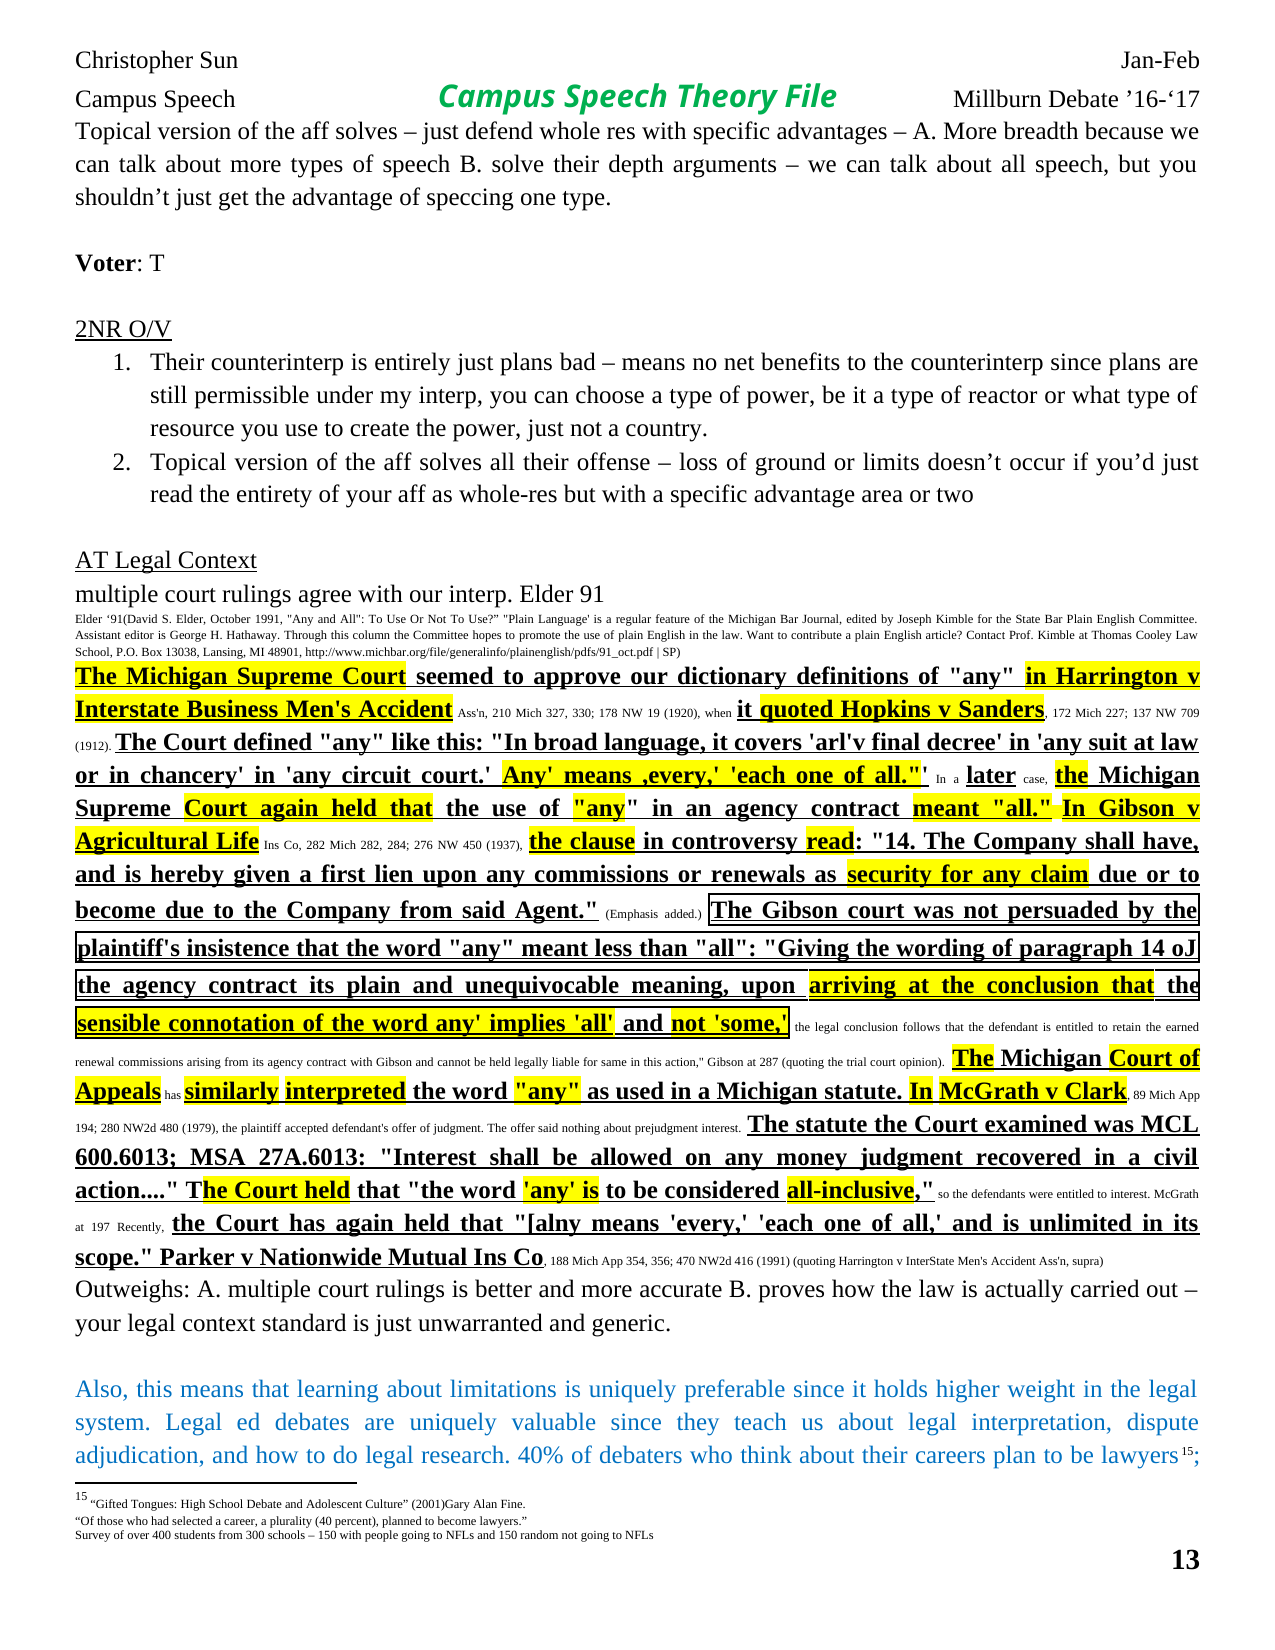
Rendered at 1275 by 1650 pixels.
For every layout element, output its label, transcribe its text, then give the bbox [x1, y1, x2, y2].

text Voter: T [75, 248, 1200, 277]
text Elder ‘91(David S. Elder, October 1991, "Any and All": To Use Or Not To Use?” "Plain Language' is a regular feature of the Michigan Bar Journal, edited by Joseph Kimble for the State Bar Plain English Committee. Assistant editor is George H. Hathaway. Through this column the Committee hopes to promote the use of plain English in the law. Want to contribute a plain English article? Contact Prof. Kimble at Thomas Cooley Law School, P.O. Box 13038, Lansing, MI 48901, http://www.michbar.org/file/generalinfo/plainenglish/pdfs/91_oct.pdf | SP) [75, 612, 1200, 659]
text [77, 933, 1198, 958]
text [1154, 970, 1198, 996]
text Topical version of the aff solves – just defend whole res with specific advantages – A. More breadth because we can talk about more types of speech B. solve their depth arguments – we can talk about all speech, but you shouldn’t just get the advantage of speccing one type. [75, 116, 1200, 211]
subtitle 2NR O/V [75, 314, 1200, 343]
list Topical version of the aff solves all their offense – loss of ground or limits doesn’t occur if you’d just read the entirety of your aff as whole-res but with a specific advantage area or two [112, 447, 1200, 508]
subtitle AT Legal Context [75, 546, 1200, 574]
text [75, 1374, 1200, 1468]
text The Michigan Supreme Court seemed to approve our dictionary definitions of "any" in Harrington v Interstate Business Men's Accident Ass'n, 210 Mich 327, 330; 178 NW 19 (1920), when it quoted Hopkins v Sanders, 172 Mich 227; 137 NW 709 (1912). The Court defined "any" like this: "In broad language, it covers 'arl'v final decree' in 'any suit at law or in chancery' in 'any circuit court.' Any' means ,every,' 'each one of all."' In a later case, the Michigan Supreme Court again held that the use of "any" in an agency contract meant "all." In Gibson v Agricultural Life Ins Co, 282 Mich 282, 284; 276 NW 450 (1937), the clause in controversy read: "14. The Company shall have, and is hereby given a first lien upon any commissions or renewals as security for any claim due or to become due to the Company from said Agent." (Emphasis added.) The Gibson court was not persuaded by the plaintiff's insistence that the word "any" meant less than "all": "Giving the wording of paragraph 14 oJ the agency contract its plain and unequivocable meaning, upon arriving at the conclusion that the sensible connotation of the word any' implies 'all' and not 'some,' the legal conclusion follows that the defendant is entitled to retain the earned renewal commissions arising from its agency contract with Gibson and cannot be held legally liable for same in this action," Gibson at 287 (quoting the trial court opinion). The Michigan Court of Appeals has similarly interpreted the word "any" as used in a Michigan statute. In McGrath v Clark, 89 Mich App 194; 280 NW2d 480 (1979), the plaintiff accepted defendant's offer of judgment. The offer said nothing about prejudgment interest. The statute the Court examined was MCL 600.6013; MSA 27A.6013: "Interest shall be allowed on any money judgment recovered in a civil action...." The Court held that "the word 'any' is to be considered all-inclusive," so the defendants were entitled to interest. McGrath at 197 Recently, the Court has again held that "[alny means 'every,' 'each one of all,' and is unlimited in its scope." Parker v Nationwide Mutual Ins Co, 188 Mich App 354, 356; 470 NW2d 416 (1991) (quoting Harrington v InterState Men's Accident Ass'n, supra) [75, 687, 1200, 818]
text multiple court rulings agree with our interp. Elder 91 [75, 579, 1200, 607]
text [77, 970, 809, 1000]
text Outweighs: A. multiple court rulings is better and more accurate B. proves how the law is actually carried out – your legal context standard is just unwarranted and generic. [75, 1274, 1200, 1336]
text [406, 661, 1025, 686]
list Their counterinterp is entirely just plans bad – means no net benefits to the counterinterp since plans are still permissible under my interp, you can choose a type of power, be it a type of reactor or what type of resource you use to create the power, just not a country. [112, 347, 1200, 442]
text The Michigan Supreme Court seemed to approve our dictionary definitions of "any" in Harrington v Interstate Business Men's Accident Ass'n, 210 Mich 327, 330; 178 NW 19 (1920), when it quoted Hopkins v Sanders, 172 Mich 227; 137 NW 709 (1912). The Court defined "any" like this: "In broad language, it covers 'arl'v final decree' in 'any suit at law or in chancery' in 'any circuit court.' Any' means ,every,' 'each one of all."' In a later case, the Michigan Supreme Court again held that the use of "any" in an agency contract meant "all." In Gibson v Agricultural Life Ins Co, 282 Mich 282, 284; 276 NW 450 (1937), the clause in controversy read: "14. The Company shall have, and is hereby given a first lien upon any commissions or renewals as security for any claim due or to become due to the Company from said Agent." (Emphasis added.) The Gibson court was not persuaded by the plaintiff's insistence that the word "any" meant less than "all": "Giving the wording of paragraph 14 oJ the agency contract its plain and unequivocable meaning, upon arriving at the conclusion that the sensible connotation of the word any' implies 'all' and not 'some,' the legal conclusion follows that the defendant is entitled to retain the earned renewal commissions arising from its agency contract with Gibson and cannot be held legally liable for same in this action," Gibson at 287 (quoting the trial court opinion). The Michigan Court of Appeals has similarly interpreted the word "any" as used in a Michigan statute. In McGrath v Clark, 89 Mich App 194; 280 NW2d 480 (1979), the plaintiff accepted defendant's offer of judgment. The offer said nothing about prejudgment interest. The statute the Court examined was MCL 600.6013; MSA 27A.6013: "Interest shall be allowed on any money judgment recovered in a civil action...." The Court held that "the word 'any' is to be considered all-inclusive," so the defendants were entitled to interest. McGrath at 197 Recently, the Court has again held that "[alny means 'every,' 'each one of all,' and is unlimited in its scope." Parker v Nationwide Mutual Ins Co, 188 Mich App 354, 356; 470 NW2d 416 (1991) (quoting Harrington v InterState Men's Accident Ass'n, supra) [75, 1001, 1200, 1270]
